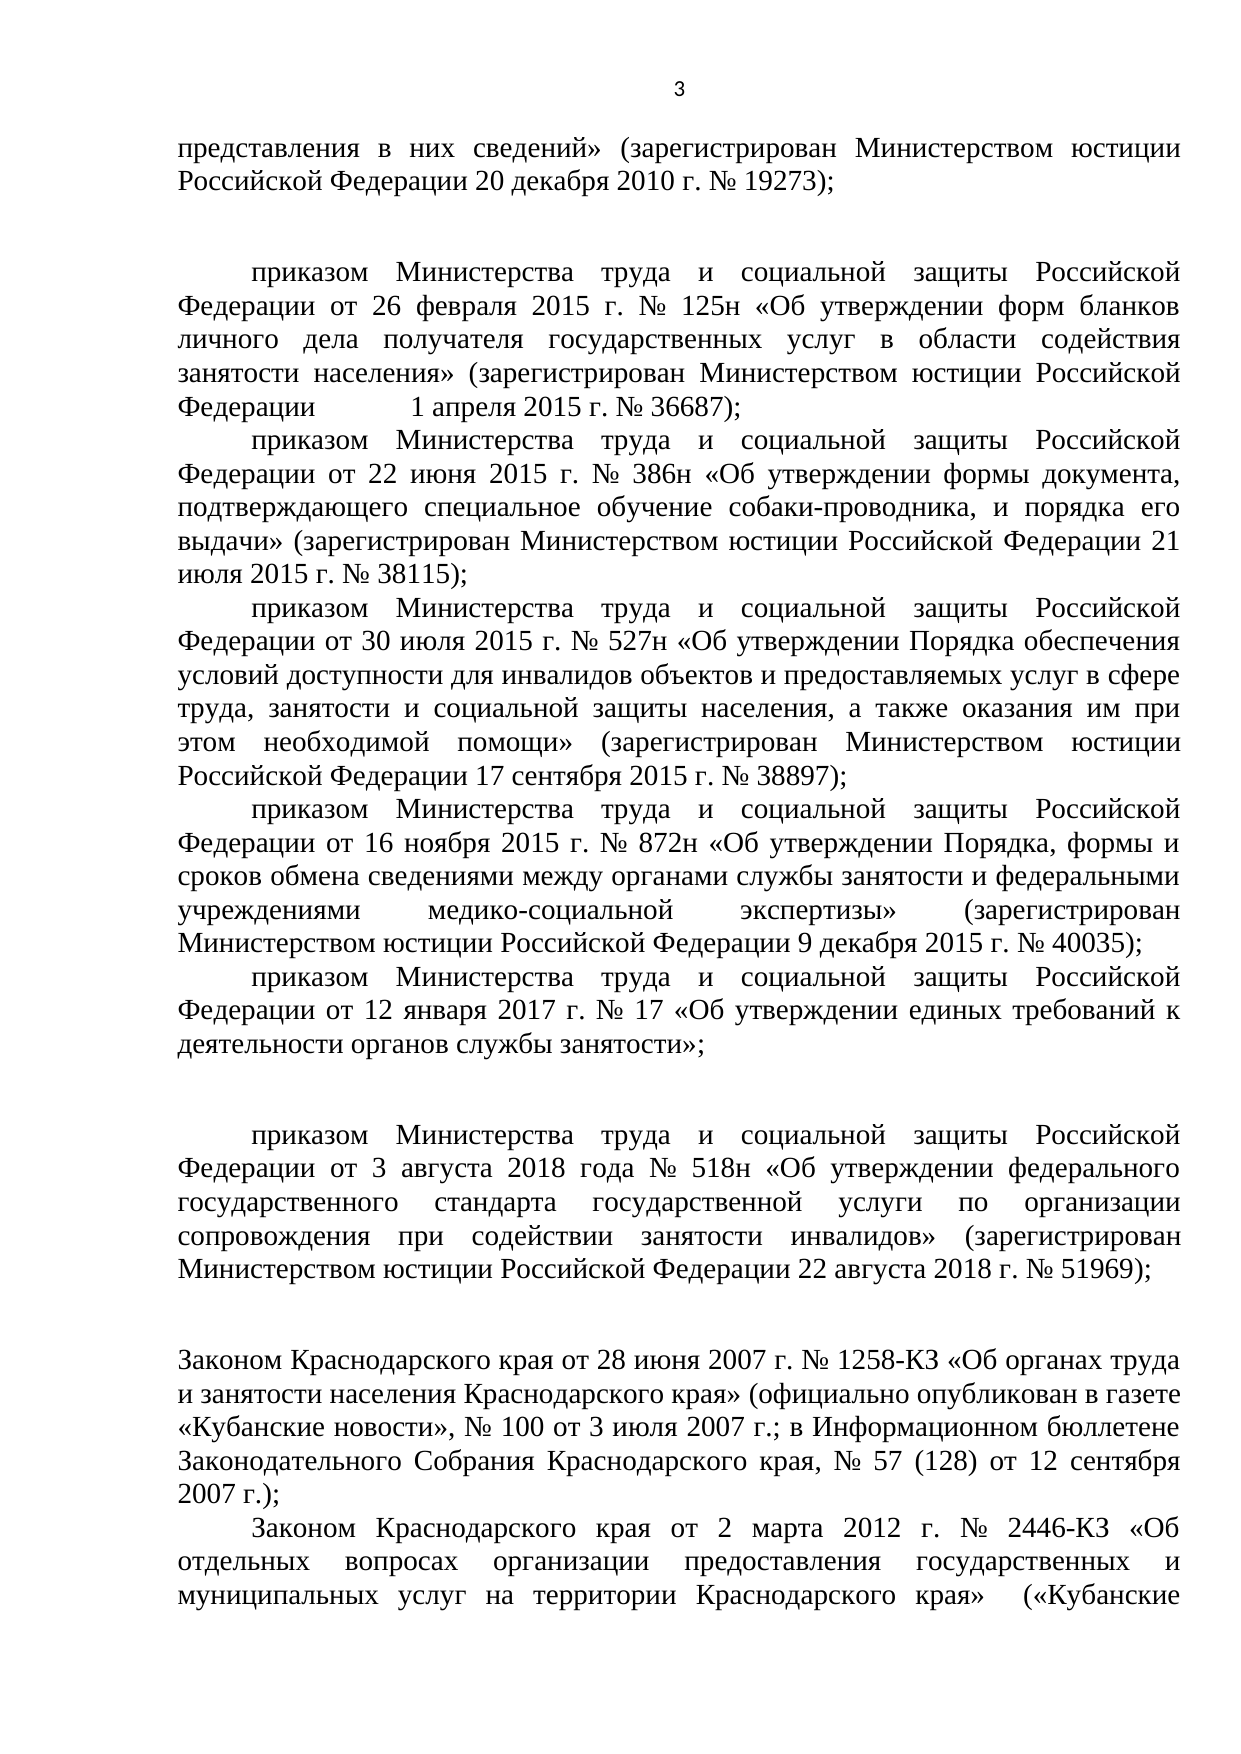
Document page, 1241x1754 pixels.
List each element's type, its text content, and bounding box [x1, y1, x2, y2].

text приказом Министерства труда и социальной защиты Российской Федерации от 26 февраля 2015 г. № 125н «Об утверждении форм бланков личного дела получателя государственных услуг в области содействия занятости населения» (зарегистрирован Министерством юстиции Российской Федерации 1 апреля 2015 г. № 36687); [177, 254, 1181, 422]
text приказом Министерства труда и социальной защиты Российской Федерации от 16 ноября 2015 г. № 872н «Об утверждении Порядка, формы и сроков обмена сведениями между органами службы занятости и федеральными учреждениями медико-социальной экспертизы» (зарегистрирован Министерством юстиции Российской Федерации 9 декабря 2015 г. № 40035); [177, 791, 1181, 959]
text приказом Министерства труда и социальной защиты Российской Федерации от 3 августа 2018 года № 518н «Об утверждении федерального государственного стандарта государственной услуги по организации сопровождения при содействии занятости инвалидов» (зарегистрирован Министерством юстиции Российской Федерации 22 августа 2018 г. № 51969); [177, 1117, 1181, 1285]
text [177, 130, 1181, 197]
text приказом Министерства труда и социальной защиты Российской Федерации от 12 января 2017 г. № 17 «Об утверждении единых требований к деятельности органов службы занятости»; [177, 959, 1181, 1059]
text Законом Краснодарского края от 28 июня 2007 г. № 1258-КЗ «Об органах труда и занятости населения Краснодарского края» (официально опубликован в газете «Кубанские новости», № 100 от 3 июля 2007 г.; в Информационном бюллетене Законодательного Собрания Краснодарского края, № 57 (128) от 12 сентября 2007 г.); [177, 1342, 1181, 1510]
text приказом Министерства труда и социальной защиты Российской Федерации от 22 июня 2015 г. № 386н «Об утверждении формы документа, подтверждающего специальное обучение собаки-проводника, и порядка его выдачи» (зарегистрирован Министерством юстиции Российской Федерации 21 июля 2015 г. № 38115); [177, 422, 1181, 590]
text приказом Министерства труда и социальной защиты Российской Федерации от 30 июля 2015 г. № 527н «Об утверждении Порядка обеспечения условий доступности для инвалидов объектов и предоставляемых услуг в сфере труда, занятости и социальной защиты населения, а также оказания им при этом необходимой помощи» (зарегистрирован Министерством юстиции Российской Федерации 17 сентября 2015 г. № 38897); [177, 590, 1181, 791]
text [177, 1510, 1181, 1611]
